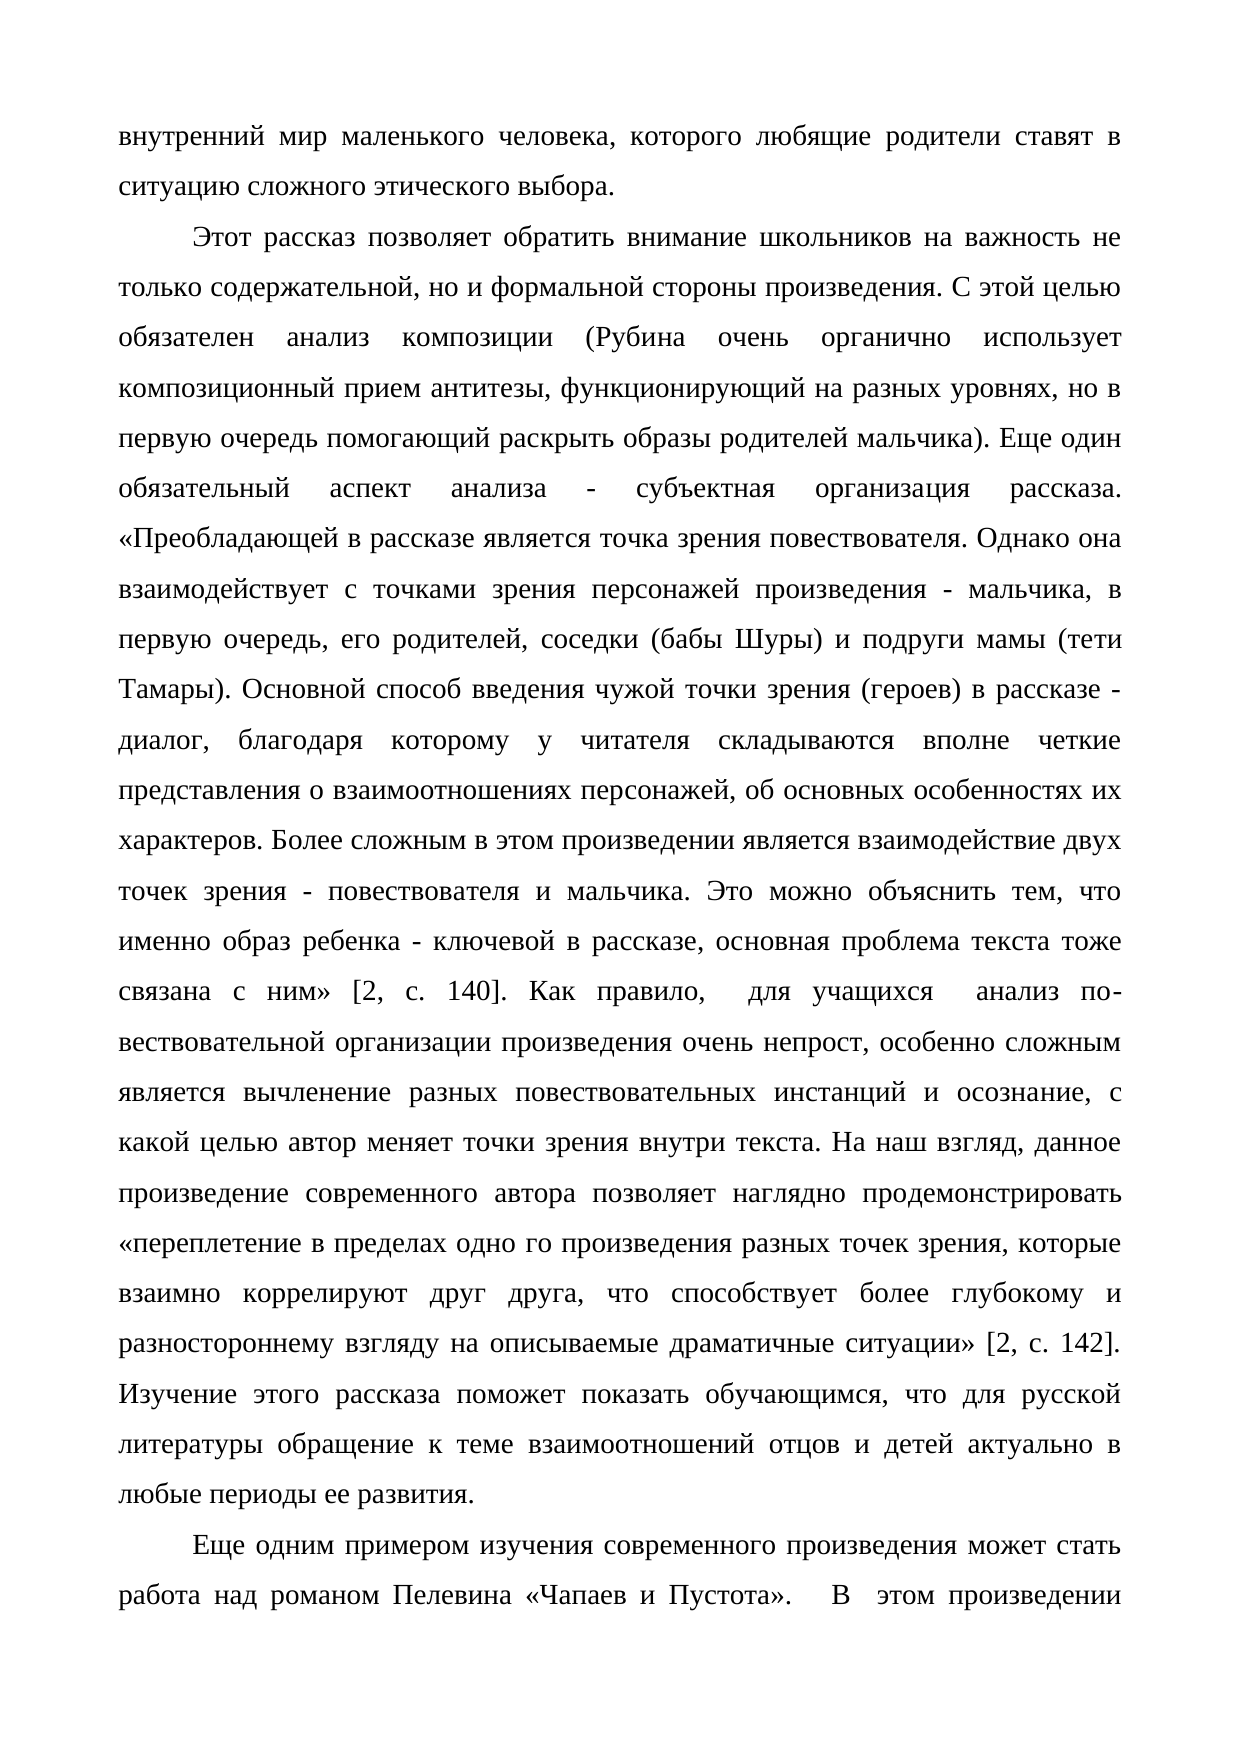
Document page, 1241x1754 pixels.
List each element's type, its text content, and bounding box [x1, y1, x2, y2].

text Этот рассказ позволяет обратить внимание школьников на важность не только содержательной, но и формальной стороны произведения. С этой целью обязателен анализ композиции (Рубина очень органично использует композиционный прием антитезы, функционирующий на разных уровнях, но в первую очередь помогающий раскрыть образы родителей мальчика). Еще один обязательный аспект анализа - субъектная организация рассказа. «Преобладающей в рассказе является точка зрения повествователя. Однако она взаимодействует с точками зрения персонажей произведения - мальчика, в первую очередь, его родителей, соседки (бабы Шуры) и подруги мамы (тети Тамары). Основной способ введения чужой точки зрения (героев) в рассказе - диалог, благодаря которому у читателя складываются вполне четкие представления о взаимоотношениях персонажей, об основных особенностях их характеров. Более сложным в этом произведении является взаимодействие двух точек зрения - повествователя и мальчика. Это можно объяснить тем, что именно образ ребенка - ключевой в рассказе, основная проблема текста тоже связана с ним» [2, с. 140]. Как правило, для учащихся анализ повествовательной организации произведения очень непрост, особенно сложным является вычленение разных повествовательных инстанций и осознание, с какой целью автор меняет точки зрения внутри текста. На наш взгляд, данное произведение современного автора позволяет наглядно продемонстрировать «переплетение в пределах одно го произведения разных точек зрения, которые взаимно коррелируют друг друга, что способствует более глубокому и разностороннему взгляду на описываемые драматичные ситуации» [2, с. 142]. Изучение этого рассказа поможет показать обучающимся, что для русской литературы обращение к теме взаимоотношений отцов и детей актуально в любые периоды ее развития. [118, 219, 1122, 1510]
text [118, 118, 1122, 202]
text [118, 1527, 1122, 1611]
